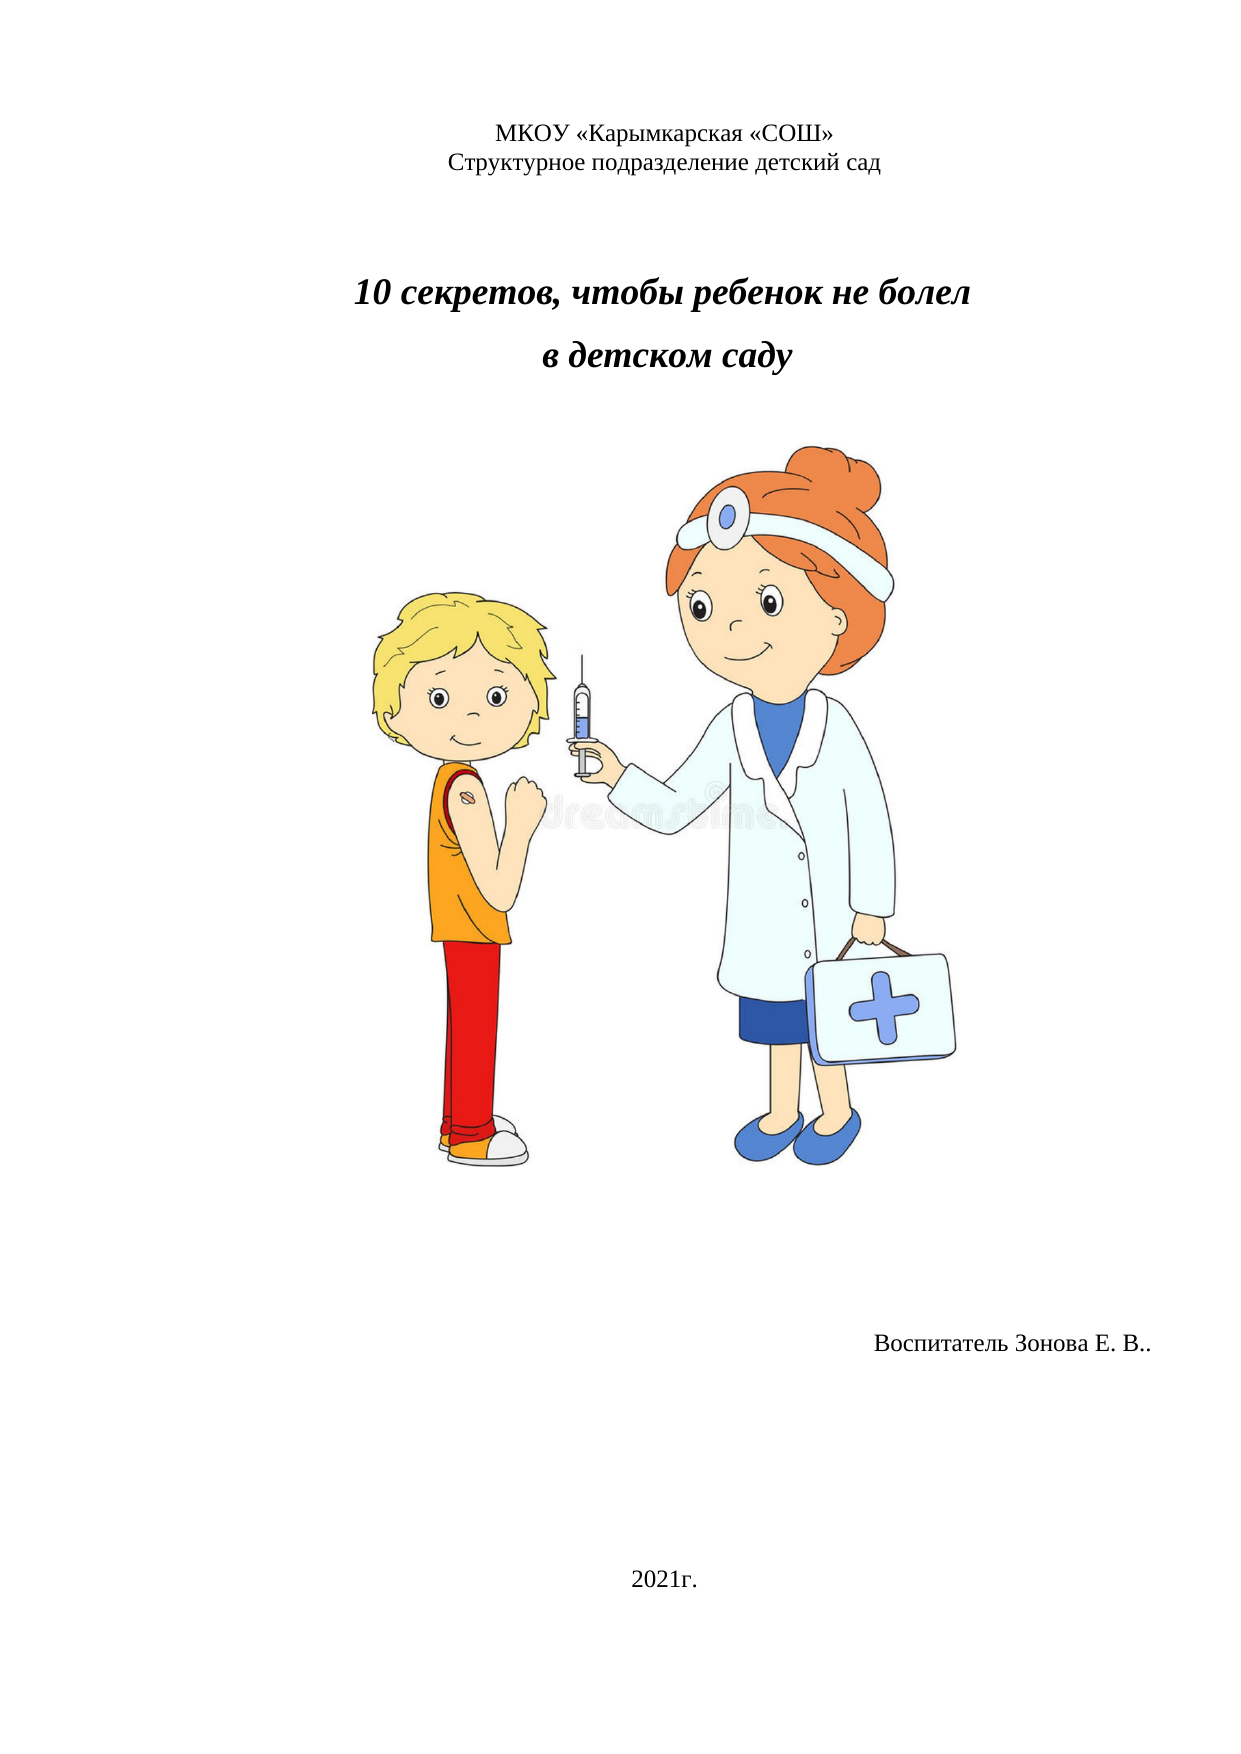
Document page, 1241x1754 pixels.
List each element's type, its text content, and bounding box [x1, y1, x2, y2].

picture [372, 442, 957, 1167]
text Воспитатель Зонова Е. В.. [177, 1328, 1152, 1357]
text МКОУ «Карымкарская «СОШ» [177, 118, 1152, 147]
text 2021г. [177, 1564, 1152, 1593]
text Структурное подразделение детский сад [177, 147, 1152, 176]
text 10 секретов, чтобы ребенок не болел [177, 269, 1152, 312]
text в детском саду [177, 333, 1152, 376]
